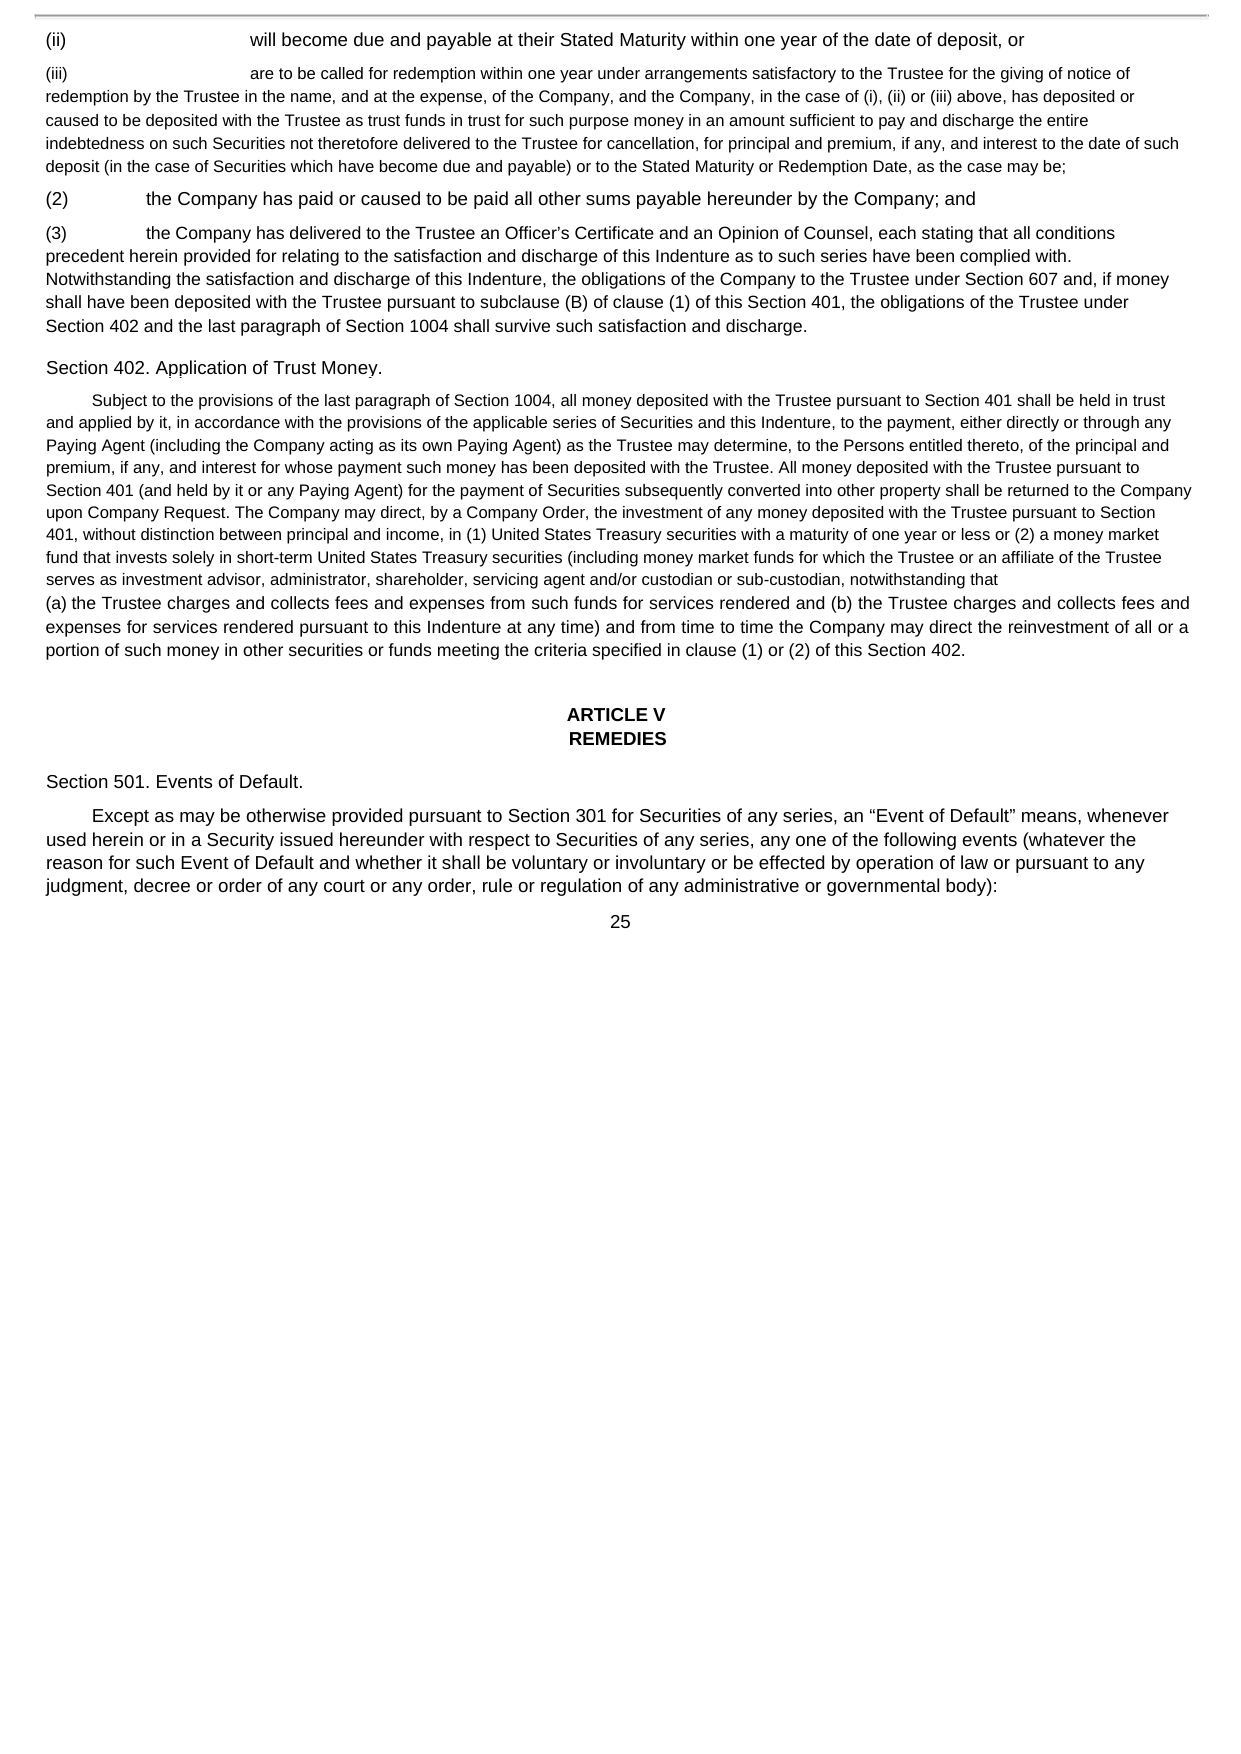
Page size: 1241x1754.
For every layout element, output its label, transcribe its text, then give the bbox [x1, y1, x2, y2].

text Subject to the provisions of the last paragraph of Section 1004, all money deposited with the Trustee pursuant to Section 401 shall be held in trust and applied by it, in accordance with the provisions of the applicable series of Securities and this Indenture, to the payment, either directly or through any Paying Agent (including the Company acting as its own Paying Agent) as the Trustee may determine, to the Persons entitled thereto, of the principal and premium, if any, and interest for whose payment such money has been deposited with the Trustee. All money deposited with the Trustee pursuant to Section 401 (and held by it or any Paying Agent) for the payment of Securities subsequently converted into other property shall be returned to the Company upon Company Request. The Company may direct, by a Company Order, the investment of any money deposited with the Trustee pursuant to Section 401, without distinction between principal and income, in (1) United States Treasury securities with a maturity of one year or less or (2) a money market fund that invests solely in short-term United States Treasury securities (including money market funds for which the Trustee or an affiliate of the Trustee serves as investment advisor, administrator, shareholder, servicing agent and/or custodian or sub-custodian, notwithstanding that [46, 391, 1192, 589]
list are to be called for redemption within one year under arrangements satisfactory to the Trustee for the giving of notice of redemption by the Trustee in the name, and at the expense, of the Company, and the Company, in the case of (i), (ii) or (iii) above, has deposited or caused to be deposited with the Trustee as trust funds in trust for such purpose money in an amount sufficient to pay and discharge the entire indebtedness on such Securities not theretofore delivered to the Trustee for cancellation, for principal and premium, if any, and interest to the date of such deposit (in the case of Securities which have become due and payable) or to the Stated Maturity or Redemption Date, as the case may be; [45, 64, 1192, 176]
text Section 402. Application of Trust Money. [46, 357, 1192, 379]
text Section 501. Events of Default. [46, 771, 1192, 793]
list the Company has delivered to the Trustee an Officer’s Certificate and an Opinion of Counsel, each stating that all conditions precedent herein provided for relating to the satisfaction and discharge of this Indenture as to such series have been complied with. Notwithstanding the satisfaction and discharge of this Indenture, the obligations of the Company to the Trustee under Section 607 and, if money shall have been deposited with the Trustee pursuant to subclause (B) of clause (1) of this Section 401, the obligations of the Trustee under Section 402 and the last paragraph of Section 1004 shall survive such satisfaction and discharge. [45, 223, 1192, 336]
text Except as may be otherwise provided pursuant to Section 301 for Securities of any series, an “Event of Default” means, whenever used herein or in a Security issued hereunder with respect to Securities of any series, any one of the following events (whatever the reason for such Event of Default and whether it shall be voluntary or involuntary or be effected by operation of law or pursuant to any judgment, decree or order of any court or any order, rule or regulation of any administrative or governmental body): [46, 805, 1178, 896]
picture [32, 14, 1209, 21]
list will become due and payable at their Stated Maturity within one year of the date of deposit, or [45, 28, 1192, 50]
text REMEDIES [569, 728, 1192, 749]
text 25 [45, 910, 1195, 932]
text ARTICLE V [567, 703, 1192, 725]
list the Trustee charges and collects fees and expenses from such funds for services rendered and (b) the Trustee charges and collects fees and expenses for services rendered pursuant to this Indenture at any time) and from time to time the Company may direct the reinvestment of all or a portion of such money in other securities or funds meeting the criteria specified in clause (1) or (2) of this Section 402. [45, 593, 1192, 660]
list the Company has paid or caused to be paid all other sums payable hereunder by the Company; and [45, 187, 1192, 209]
